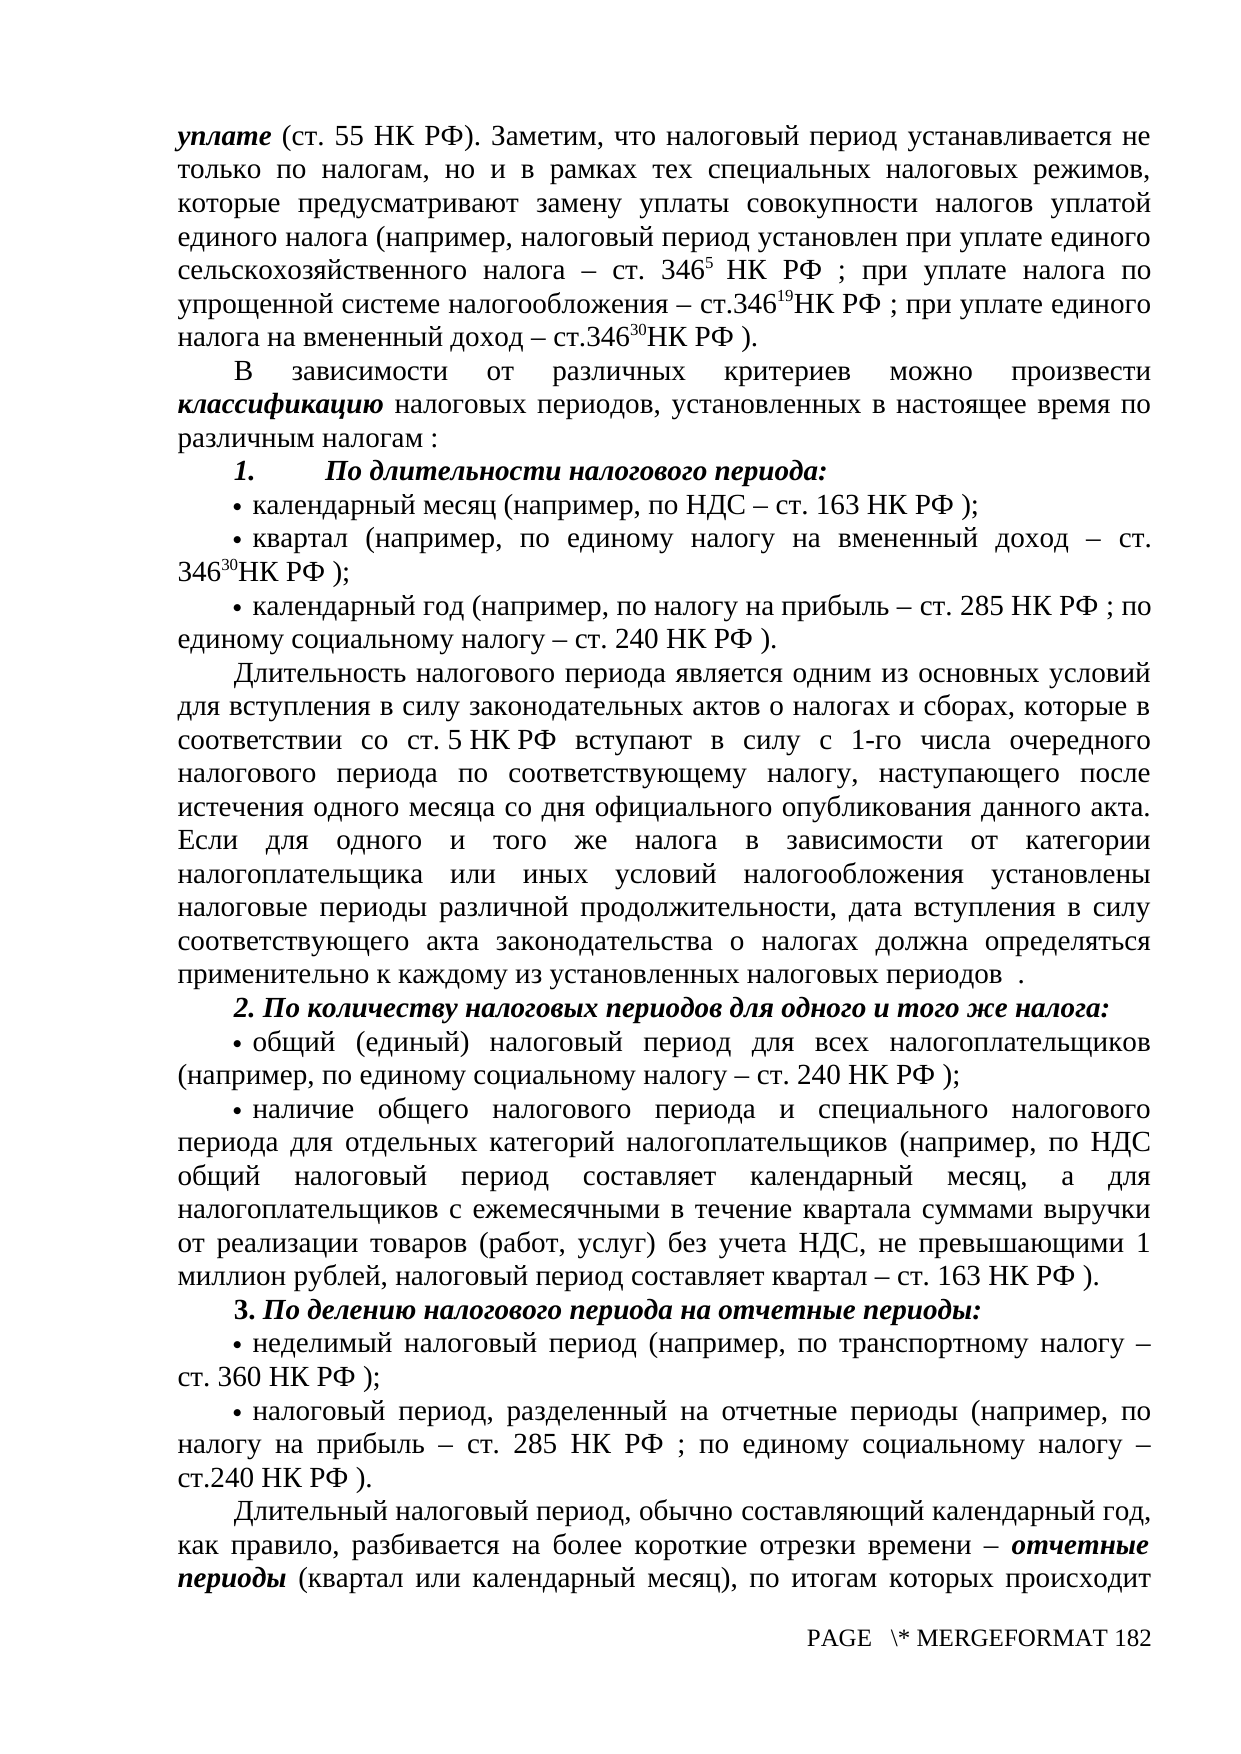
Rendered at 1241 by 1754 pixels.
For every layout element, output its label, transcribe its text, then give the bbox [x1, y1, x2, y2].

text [177, 118, 1152, 353]
list неделимый налоговый период (например, по транспортному налогу – ст. 360 НК РФ ); [177, 1326, 1152, 1393]
list общий (единый) налоговый период для всех налогоплательщиков (например, по единому социальному налогу – ст. 240 НК РФ ); [177, 1024, 1152, 1091]
text 2. По количеству налоговых периодов для одного и того же налога: [177, 990, 1152, 1024]
text Длительность налогового периода является одним из основных условий для вступления в силу законодательных актов о налогах и сборах, которые в соответствии со ст. 5 НК РФ вступают в силу с 1-го числа очередного налогового периода по соответствующему налогу, наступающего после истечения одного месяца со дня официального опубликования данного акта. Если для одного и того же налога в зависимости от категории налогоплательщика или иных условий налогообложения установлены налоговые периоды различной продолжительности, дата вступления в силу соответствующего акта законодательства о налогах должна определяться применительно к каждому из установленных налоговых периодов . [177, 655, 1152, 990]
text В зависимости от различных критериев можно произвести классификацию налоговых периодов, установленных в настоящее время по различным налогам : [177, 353, 1152, 453]
list календарный месяц (например, по НДС – ст. 163 НК РФ ); [177, 487, 1152, 521]
list квартал (например, по единому налогу на вмененный доход – ст. 34630НК РФ ); [177, 521, 1152, 588]
list наличие общего налогового периода и специального налогового периода для отдельных категорий налогоплательщиков (например, по НДС общий налоговый период составляет календарный месяц, а для налогоплательщиков с ежемесячными в течение квартала суммами выручки от реализации товаров (работ, услуг) без учета НДС, не превышающими 1 миллион рублей, налоговый период составляет квартал – ст. 163 НК РФ ). [177, 1091, 1152, 1292]
list По длительности налогового периода: [177, 453, 1152, 487]
list календарный год (например, по налогу на прибыль – ст. 285 НК РФ ; по единому социальному налогу – ст. 240 НК РФ ). [177, 588, 1152, 655]
list налоговый период, разделенный на отчетные периоды (например, по налогу на прибыль – ст. 285 НК РФ ; по единому социальному налогу – ст.240 НК РФ ). [177, 1393, 1152, 1493]
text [177, 1493, 1152, 1594]
text 3. По делению налогового периода на отчетные периоды: [177, 1292, 1152, 1326]
